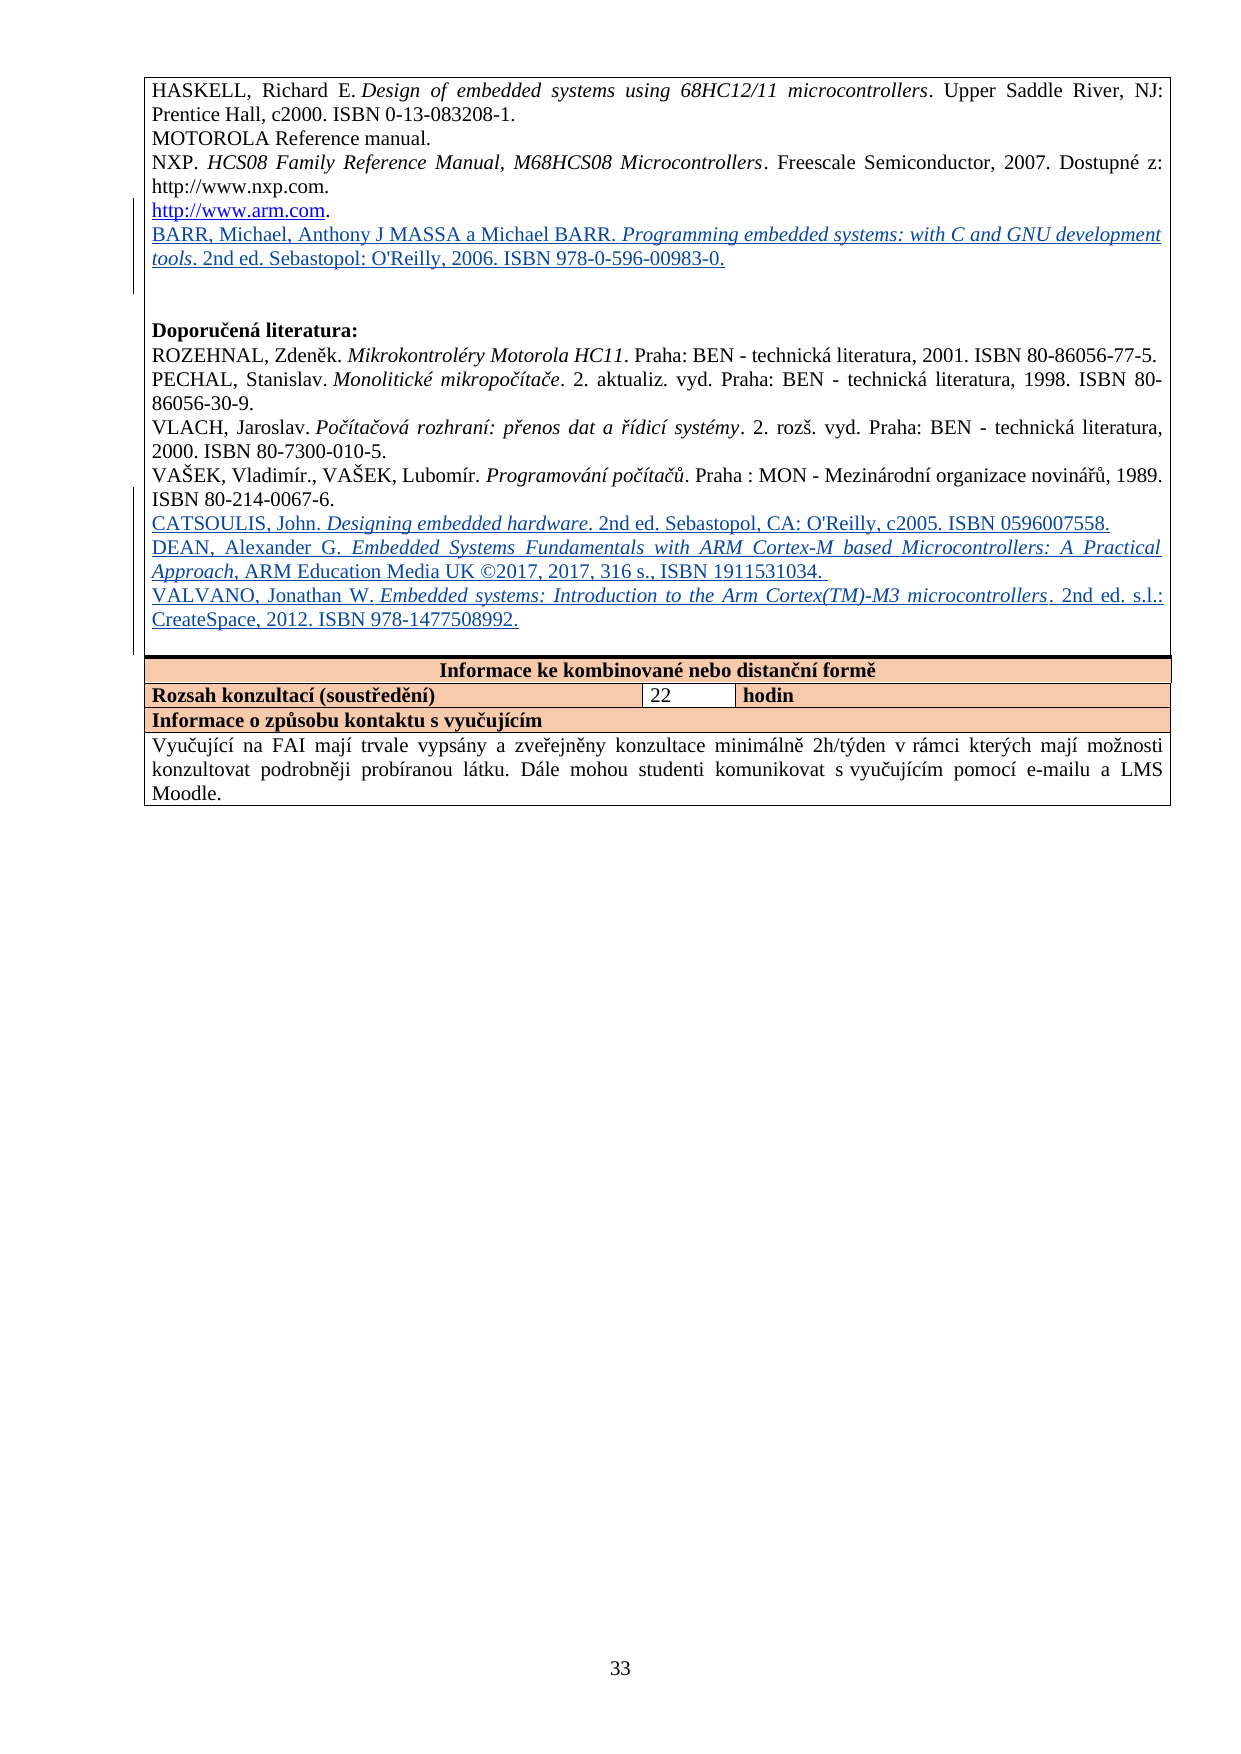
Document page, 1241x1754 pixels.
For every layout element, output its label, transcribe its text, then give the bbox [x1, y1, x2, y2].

table_cell hodin [736, 684, 1170, 707]
table_cell Rozsah konzultací (soustředění) [145, 684, 642, 707]
table_cell 22 [643, 684, 735, 707]
table_cell Vyučující na FAI mají trvale vypsány a zveřejněny konzultace minimálně 2h/týden v rámci kterých mají možnosti konzultovat podrobněji probíranou látku. Dále mohou studenti komunikovat s vyučujícím pomocí e-mailu a LMS Moodle. [145, 733, 1170, 805]
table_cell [145, 78, 1170, 655]
table_cell Informace o způsobu kontaktu s vyučujícím [145, 708, 1170, 732]
table_cell Informace ke kombinované nebo distanční formě [145, 659, 1171, 682]
